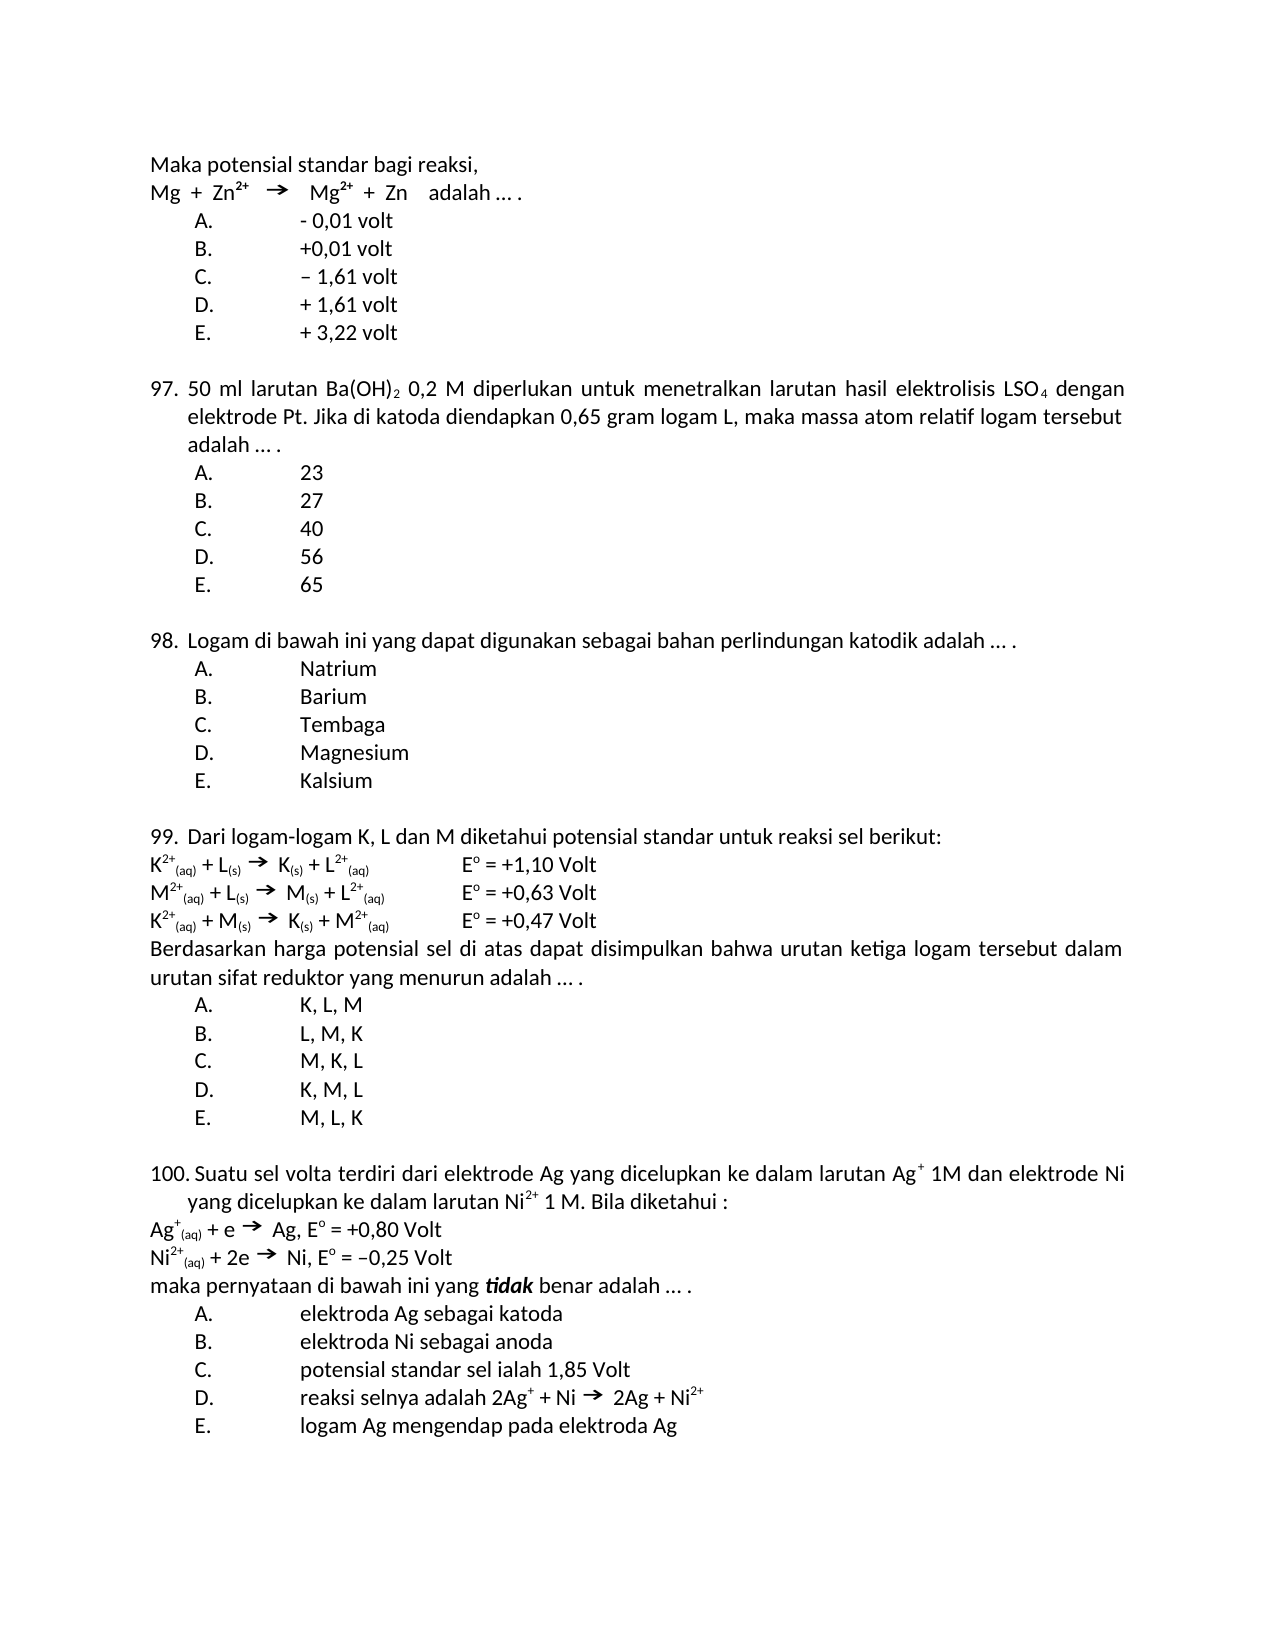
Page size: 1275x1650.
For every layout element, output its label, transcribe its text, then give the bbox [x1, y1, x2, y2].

list reaksi selnya adalah 2Ag+ + Ni 2Ag + Ni2+ [194, 1383, 1125, 1411]
list M, L, K [194, 1103, 1125, 1131]
text M2+(aq) + L(s) M(s) + L2+(aq) Eo = +0,63 Volt [150, 878, 1125, 907]
list - 0,01 volt [194, 206, 1125, 234]
list 50 ml larutan Ba(OH)2 0,2 M diperlukan untuk menetralkan larutan hasil elektrolisis LSO4 dengan elektrode Pt. Jika di katoda diendapkan 0,65 gram logam L, maka massa atom relatif logam tersebut adalah … . [150, 374, 1125, 458]
list Dari logam-logam K, L dan M diketahui potensial standar untuk reaksi sel berikut: [150, 822, 1125, 851]
list elektroda Ni sebagai anoda [194, 1327, 1125, 1355]
text K2+(aq) + L(s) K(s) + L2+(aq) Eo = +1,10 Volt [150, 851, 1125, 878]
text Maka potensial standar bagi reaksi, [150, 150, 1125, 178]
list Suatu sel volta terdiri dari elektrode Ag yang dicelupkan ke dalam larutan Ag+ 1M dan elektrode Ni yang dicelupkan ke dalam larutan Ni2+ 1 M. Bila diketahui : [150, 1159, 1125, 1215]
list Magnesium [194, 738, 1125, 766]
list + 1,61 volt [194, 290, 1125, 318]
list + 3,22 volt [194, 318, 1125, 346]
list M, K, L [194, 1047, 1125, 1075]
list 56 [194, 542, 1125, 570]
text maka pernyataan di bawah ini yang tidak benar adalah … . [150, 1271, 1125, 1299]
list logam Ag mengendap pada elektroda Ag [194, 1411, 1125, 1439]
list K, M, L [194, 1075, 1125, 1103]
list Logam di bawah ini yang dapat digunakan sebagai bahan perlindungan katodik adalah … . [150, 626, 1125, 654]
list 23 [194, 458, 1125, 486]
text K2+(aq) + M(s) K(s) + M2+(aq) Eo = +0,47 Volt [150, 907, 1125, 934]
list Natrium [194, 654, 1125, 682]
list Barium [194, 682, 1125, 710]
text Ag+(aq) + e Ag, Eo = +0,80 Volt [150, 1215, 1125, 1243]
list L, M, K [194, 1019, 1125, 1047]
text Ni2+(aq) + 2e Ni, Eo = –0,25 Volt [150, 1243, 1125, 1271]
list 40 [194, 514, 1125, 542]
text Mg + Zn2+ Mg2+ + Zn adalah … . [150, 178, 1125, 206]
list elektroda Ag sebagai katoda [194, 1299, 1125, 1327]
text Berdasarkan harga potensial sel di atas dapat disimpulkan bahwa urutan ketiga logam tersebut dalam urutan sifat reduktor yang menurun adalah … . [150, 934, 1125, 991]
list – 1,61 volt [194, 262, 1125, 290]
list Kalsium [194, 766, 1125, 794]
list potensial standar sel ialah 1,85 Volt [194, 1355, 1125, 1383]
list 65 [194, 570, 1125, 598]
list +0,01 volt [194, 234, 1125, 262]
list 27 [194, 486, 1125, 514]
list Tembaga [194, 710, 1125, 738]
list K, L, M [194, 991, 1125, 1019]
